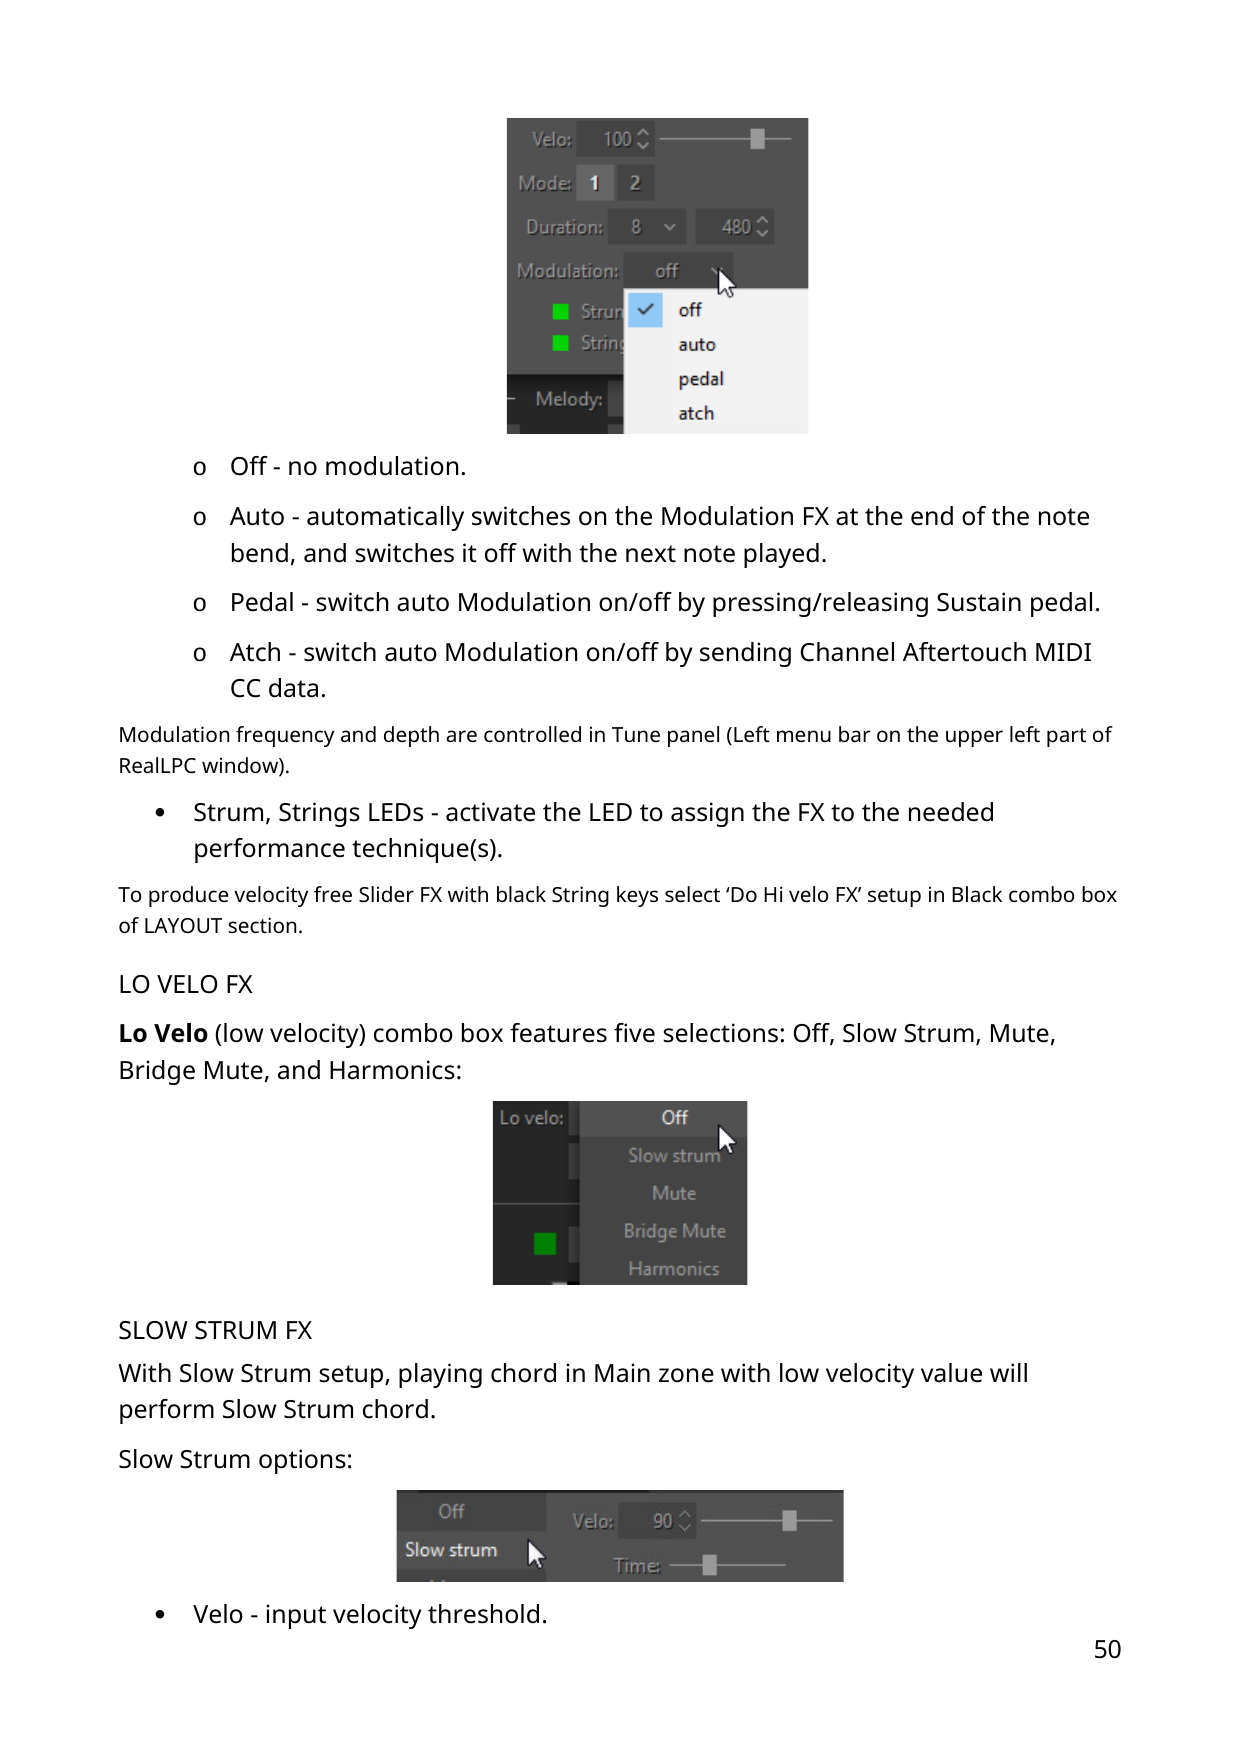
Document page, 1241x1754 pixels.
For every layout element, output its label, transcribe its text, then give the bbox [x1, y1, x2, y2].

subtitle Lo Velo FX [118, 966, 1122, 1001]
text Slow Strum options: [118, 1441, 1122, 1475]
subtitle Slow Strum FX [118, 1312, 1122, 1346]
list Pedal - switch auto Modulation on/off by pressing/releasing Sustain pedal. [192, 585, 1122, 619]
picture [506, 118, 809, 434]
picture [492, 1101, 748, 1285]
text With Slow Strum setup, playing chord in Main zone with low velocity value will perform Slow Strum chord. [118, 1355, 1122, 1426]
text To produce velocity free Slider FX with black String keys select ‘Do Hi velo FX’ setup in Black combo box of LAYOUT section. [118, 880, 1122, 939]
text Modulation frequency and depth are controlled in Tune panel (Left menu bar on the upper left part of RealLPC window). [118, 720, 1122, 779]
list Strum, Strings LEDs - activate the LED to assign the FX to the needed performance technique(s). [156, 794, 1122, 865]
list Auto - automatically switches on the Modulation FX at the end of the note bend, and switches it off with the next note played. [192, 498, 1122, 569]
list Atch - switch auto Modulation on/off by sending Channel Aftertouch MIDI CC data. [192, 634, 1122, 705]
picture [396, 1490, 844, 1582]
text Lo Velo (low velocity) combo box features five selections: Off, Slow Strum, Mute, Bridge Mute, and Harmonics: [118, 1016, 1122, 1087]
list Velo - input velocity threshold. [156, 1596, 1122, 1631]
list Off - no modulation. [192, 449, 1122, 483]
